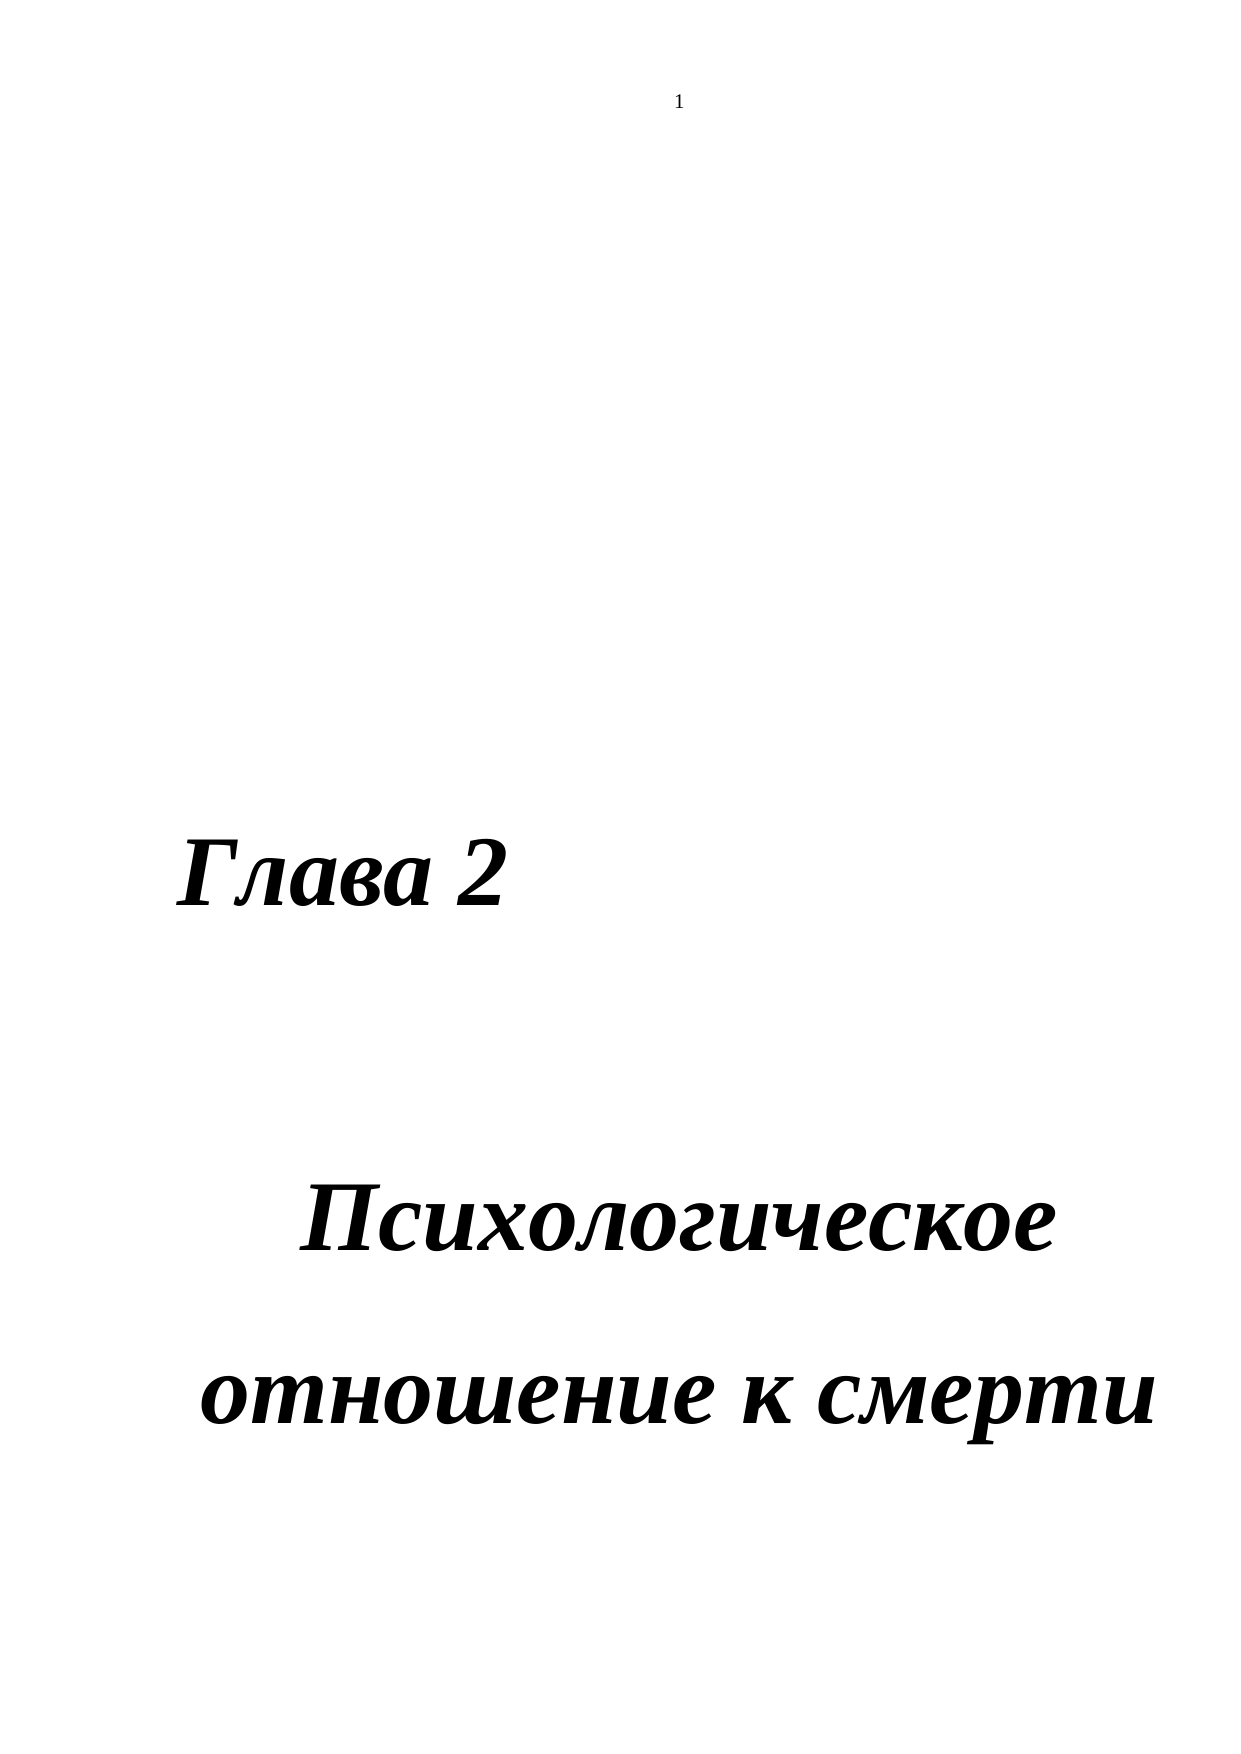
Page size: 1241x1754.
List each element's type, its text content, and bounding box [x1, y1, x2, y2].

text Психологическое отношение к смерти [177, 1157, 1181, 1445]
text Глава 2 [177, 812, 1181, 927]
